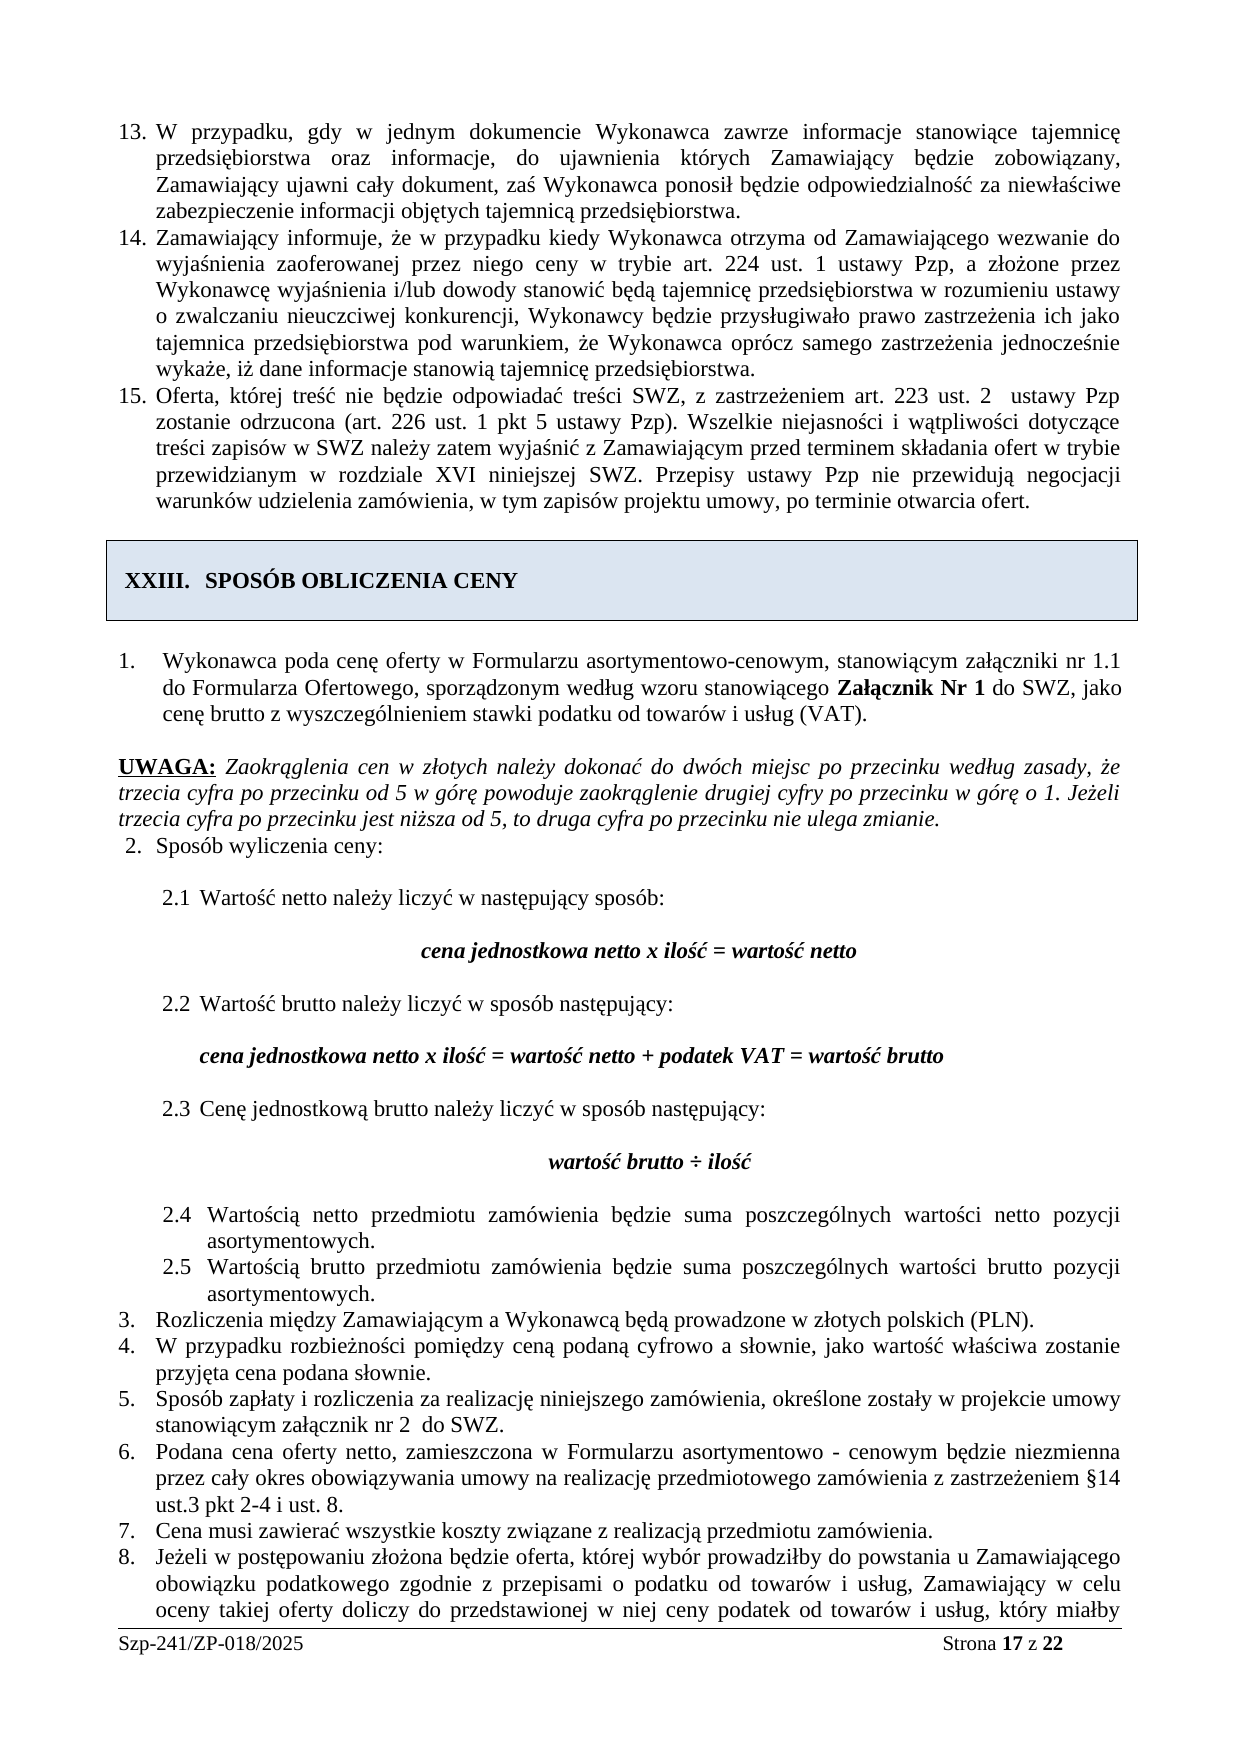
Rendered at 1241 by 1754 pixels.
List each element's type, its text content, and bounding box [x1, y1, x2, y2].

list Wartością brutto przedmiotu zamówienia będzie suma poszczególnych wartości brutto pozycji asortymentowych. [162, 1253, 1122, 1306]
list Wykonawca poda cenę oferty w Formularzu asortymentowo-cenowym, stanowiącym załączniki nr 1.1 do Formularza Ofertowego, sporządzonym według wzoru stanowiącego Załącznik Nr 1 do SWZ, jako cenę brutto z wyszczególnieniem stawki podatku od towarów i usług (VAT). [118, 647, 1122, 726]
list Sposób wyliczenia ceny: [125, 832, 1122, 858]
list Podana cena oferty netto, zamieszczona w Formularzu asortymentowo - cenowym będzie niezmienna przez cały okres obowiązywania umowy na realizację przedmiotowego zamówienia z zastrzeżeniem §14 ust.3 pkt 2-4 i ust. 8. [118, 1438, 1122, 1517]
table_header SPOSÓB OBLICZENIA CENY [107, 541, 1137, 620]
text wartość brutto ÷ ilość [177, 1148, 1122, 1174]
list W przypadku, gdy w jednym dokumencie Wykonawca zawrze informacje stanowiące tajemnicę przedsiębiorstwa oraz informacje, do ujawnienia których Zamawiający będzie zobowiązany, Zamawiający ujawni cały dokument, zaś Wykonawca ponosił będzie odpowiedzialność za niewłaściwe zabezpieczenie informacji objętych tajemnicą przedsiębiorstwa. [118, 118, 1122, 223]
list Sposób zapłaty i rozliczenia za realizację niniejszego zamówienia, określone zostały w projekcie umowy stanowiącym załącznik nr 2 do SWZ. [118, 1385, 1122, 1438]
list Wartość brutto należy liczyć w sposób następujący: [162, 990, 1122, 1016]
list Zamawiający informuje, że w przypadku kiedy Wykonawca otrzyma od Zamawiającego wezwanie do wyjaśnienia zaoferowanej przez niego ceny w trybie art. 224 ust. 1 ustawy Pzp, a złożone przez Wykonawcę wyjaśnienia i/lub dowody stanowić będą tajemnicę przedsiębiorstwa w rozumieniu ustawy o zwalczaniu nieuczciwej konkurencji, Wykonawcy będzie przysługiwało prawo zastrzeżenia ich jako tajemnica przedsiębiorstwa pod warunkiem, że Wykonawca oprócz samego zastrzeżenia jednocześnie wykaże, iż dane informacje stanowią tajemnicę przedsiębiorstwa. [118, 223, 1122, 382]
list Oferta, której treść nie będzie odpowiadać treści SWZ, z zastrzeżeniem art. 223 ust. 2 ustawy Pzp zostanie odrzucona (art. 226 ust. 1 pkt 5 ustawy Pzp). Wszelkie niejasności i wątpliwości dotyczące treści zapisów w SWZ należy zatem wyjaśnić z Zamawiającym przed terminem składania ofert w trybie przewidzianym w rozdziale XVI niniejszej SWZ. Przepisy ustawy Pzp nie przewidują negocjacji warunków udzielenia zamówienia, w tym zapisów projektu umowy, po terminie otwarcia ofert. [118, 382, 1122, 513]
list Wartością netto przedmiotu zamówienia będzie suma poszczególnych wartości netto pozycji asortymentowych. [162, 1201, 1122, 1253]
list Cena musi zawierać wszystkie koszty związane z realizacją przedmiotu zamówienia. [118, 1517, 1122, 1543]
list cena jednostkowa netto x ilość = wartość netto + podatek VAT = wartość brutto [199, 1043, 1122, 1069]
list W przypadku rozbieżności pomiędzy ceną podaną cyfrowo a słownie, jako wartość właściwa zostanie przyjęta cena podana słownie. [118, 1332, 1122, 1385]
list cena jednostkowa netto x ilość = wartość netto [156, 937, 1122, 963]
list Rozliczenia między Zamawiającym a Wykonawcą będą prowadzone w złotych polskich (PLN). [118, 1306, 1122, 1332]
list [118, 1543, 1122, 1622]
list Cenę jednostkową brutto należy liczyć w sposób następujący: [162, 1095, 1122, 1122]
list Wartość netto należy liczyć w następujący sposób: [162, 884, 1122, 911]
text UWAGA: Zaokrąglenia cen w złotych należy dokonać do dwóch miejsc po przecinku według zasady, że trzecia cyfra po przecinku od 5 w górę powoduje zaokrąglenie drugiej cyfry po przecinku w górę o 1. Jeżeli trzecia cyfra po przecinku jest niższa od 5, to druga cyfra po przecinku nie ulega zmianie. [118, 753, 1122, 832]
